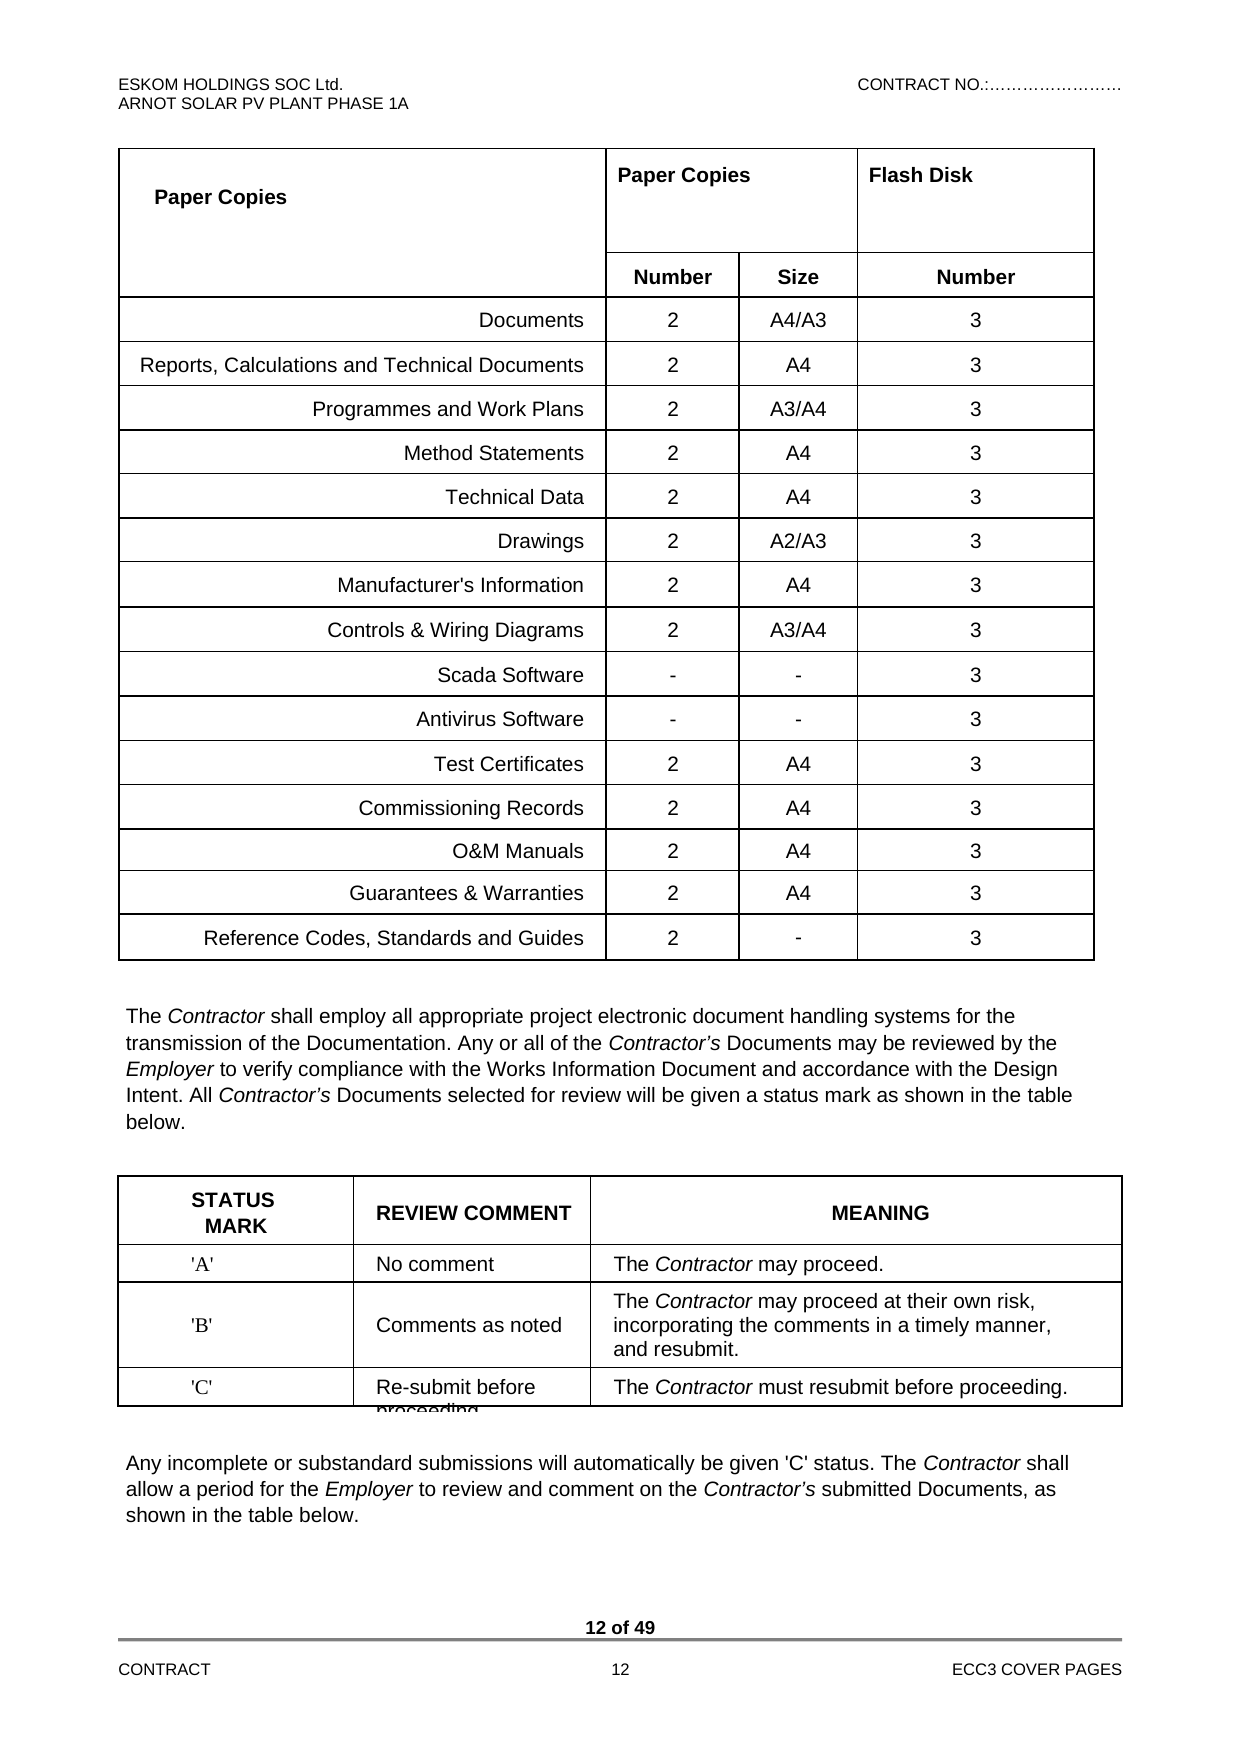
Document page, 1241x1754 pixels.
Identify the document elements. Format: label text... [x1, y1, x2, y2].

table_cell 3 [858, 697, 1093, 740]
table_cell 3 [858, 431, 1093, 473]
table_cell Scada Software [120, 652, 605, 695]
table_cell O&M Manuals [120, 830, 605, 870]
table_cell 3 [858, 741, 1093, 784]
table_cell 2 [607, 431, 738, 473]
table_cell 3 [858, 652, 1093, 695]
table_cell 2 [607, 386, 738, 429]
table_cell Antivirus Software [120, 697, 605, 740]
table_cell - [607, 652, 738, 695]
table_cell Technical Data [120, 474, 605, 517]
table_cell 2 [607, 915, 738, 959]
table_cell - [740, 652, 857, 695]
table_cell 2 [607, 741, 738, 784]
table_cell 3 [858, 298, 1093, 341]
table_cell 3 [858, 608, 1093, 651]
table_cell Documents [120, 298, 605, 341]
table_cell Method Statements [120, 431, 605, 473]
table_cell Size [740, 253, 857, 296]
table_cell No comment [354, 1245, 590, 1281]
text The Contractor shall employ all appropriate project electronic document handling systems for the transmission of the Documentation. Any or all of the Contractor’s Documents may be reviewed by the Employer to verify compliance with the Works Information Document and accordance with the Design Intent. All Contractor’s Documents selected for review will be given a status mark as shown in the table below. [126, 1002, 1122, 1134]
table_cell Guarantees & Warranties [120, 871, 605, 913]
table_cell 3 [858, 562, 1093, 606]
table_cell A4/A3 [740, 298, 857, 341]
table_cell - [740, 915, 857, 959]
table_cell [119, 1368, 353, 1405]
table_header Flash Disk [858, 149, 1093, 252]
table_cell 2 [607, 830, 738, 870]
table_header Paper Copies [607, 149, 857, 252]
table_cell The Contractor may proceed. [591, 1245, 1121, 1281]
table_cell Test Certificates [120, 741, 605, 784]
table_cell - [607, 697, 738, 740]
table_cell [119, 1245, 353, 1281]
table_cell 3 [858, 386, 1093, 429]
table_cell The Contractor must resubmit before proceeding. [591, 1368, 1121, 1405]
text Any incomplete or substandard submissions will automatically be given 'C' status. The Contractor shall allow a period for the Employer to review and comment on the Contractor’s submitted Documents, as shown in the table below. [126, 1449, 1122, 1528]
table_cell [119, 1283, 353, 1367]
table_cell A4 [740, 474, 857, 517]
table_cell Re-submit before proceeding [354, 1368, 590, 1405]
table_cell 3 [858, 785, 1093, 828]
table_cell 3 [858, 474, 1093, 517]
table_cell A4 [740, 830, 857, 870]
table_cell 3 [858, 830, 1093, 870]
table_cell Reports, Calculations and Technical Documents [120, 342, 605, 385]
table_cell The Contractor may proceed at their own risk, incorporating the comments in a timely manner, and resubmit. [591, 1283, 1121, 1367]
table_cell 2 [607, 871, 738, 913]
table_cell 2 [607, 608, 738, 651]
table_cell Manufacturer's Information [120, 562, 605, 606]
table_cell 3 [858, 519, 1093, 561]
table_cell - [740, 697, 857, 740]
table_header Paper Copies [120, 149, 605, 296]
table_cell 3 [858, 342, 1093, 385]
table_cell 3 [858, 871, 1093, 913]
table_cell Commissioning Records [120, 785, 605, 828]
table_cell A4 [740, 562, 857, 606]
table_cell 2 [607, 298, 738, 341]
table_cell A3/A4 [740, 608, 857, 651]
table_cell A2/A3 [740, 519, 857, 561]
table_cell Comments as noted [354, 1283, 590, 1367]
table_cell 3 [858, 915, 1093, 959]
table_cell A4 [740, 431, 857, 473]
table_cell Programmes and Work Plans [120, 386, 605, 429]
table_cell 2 [607, 474, 738, 517]
table_cell 2 [607, 342, 738, 385]
table_cell Number [858, 253, 1093, 296]
table_cell Controls & Wiring Diagrams [120, 608, 605, 651]
table_cell Drawings [120, 519, 605, 561]
table_cell 2 [607, 785, 738, 828]
table_header REVIEW COMMENT [354, 1177, 590, 1243]
table_cell A3/A4 [740, 386, 857, 429]
table_cell A4 [740, 871, 857, 913]
table_cell A4 [740, 785, 857, 828]
table_cell A4 [740, 741, 857, 784]
table_cell 2 [607, 519, 738, 561]
table_cell Number [607, 253, 738, 296]
table_cell 2 [607, 562, 738, 606]
table_cell Reference Codes, Standards and Guides [120, 915, 605, 959]
table_header STATUS MARK [119, 1177, 353, 1243]
table_cell A4 [740, 342, 857, 385]
table_header MEANING [591, 1177, 1121, 1243]
